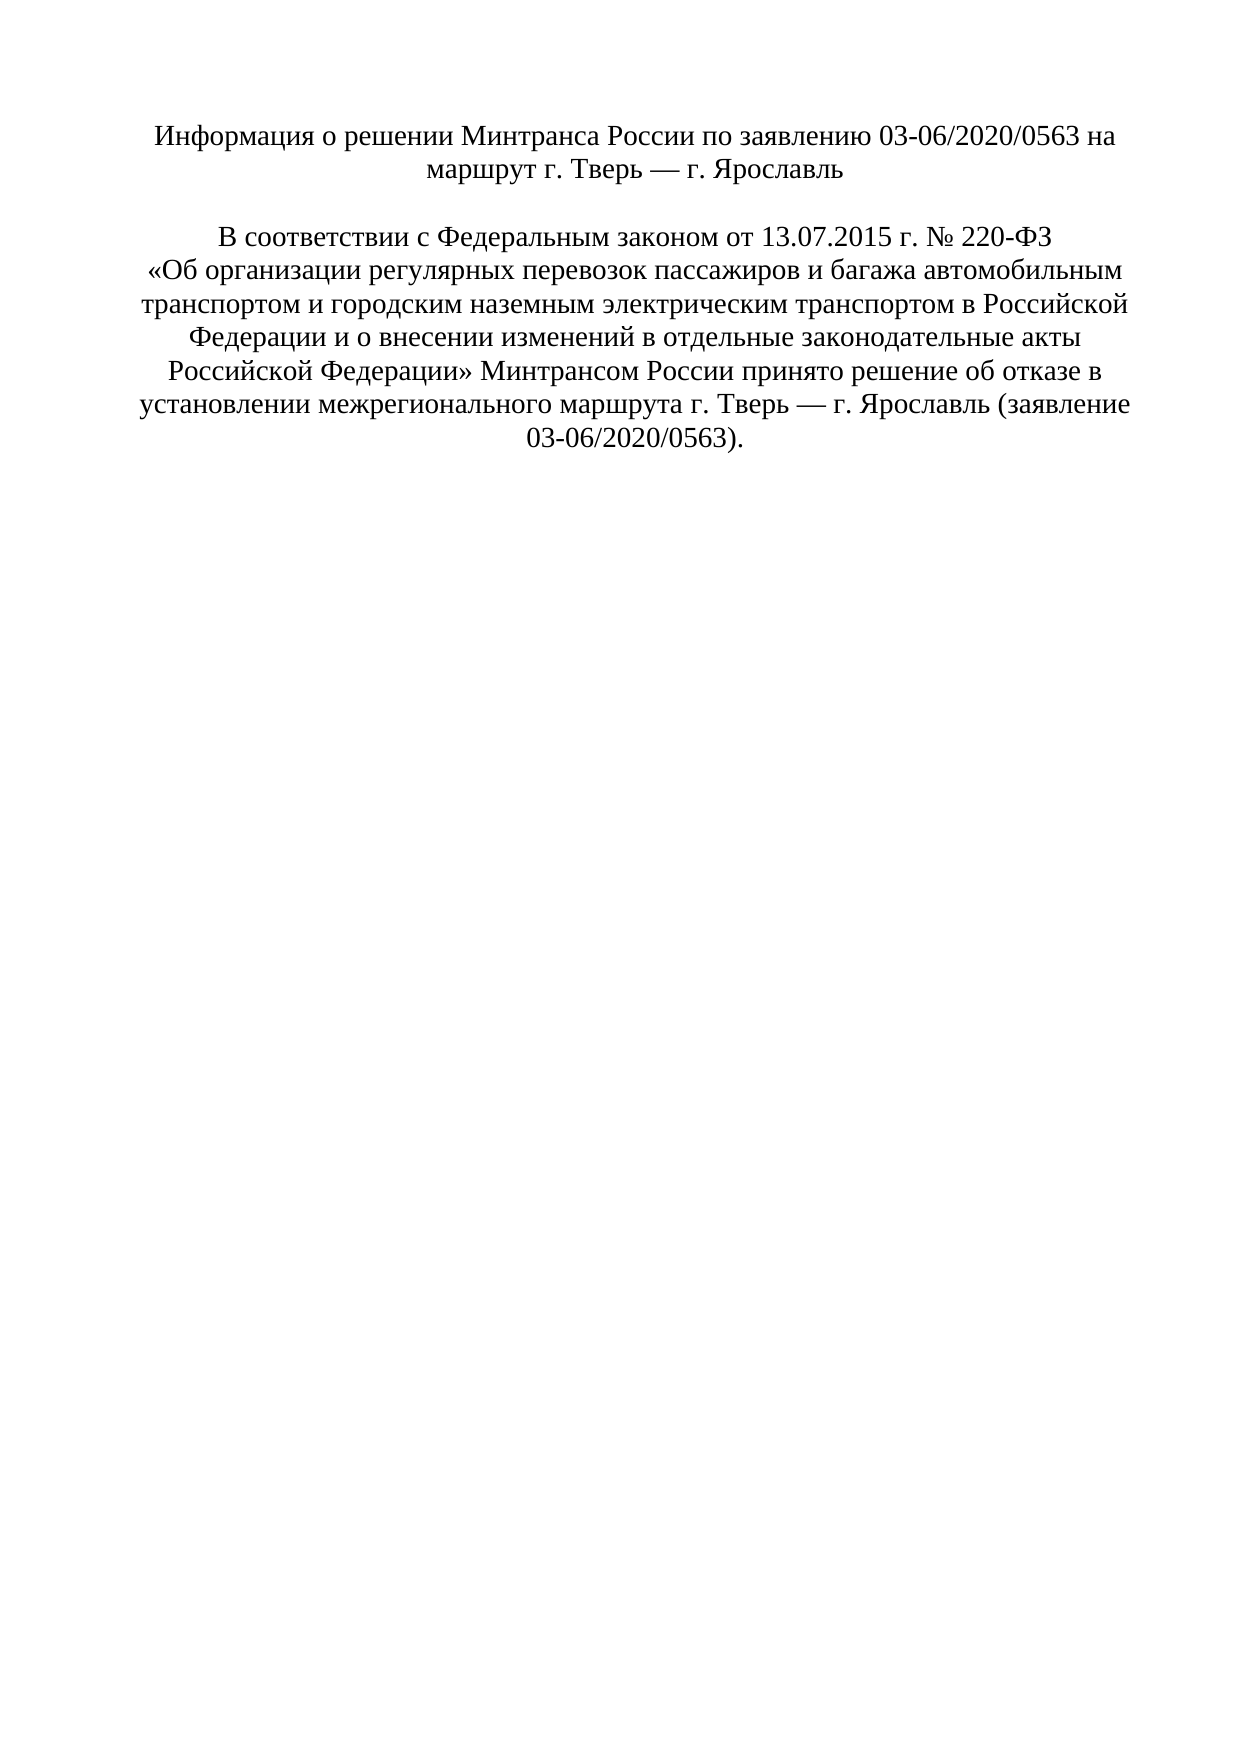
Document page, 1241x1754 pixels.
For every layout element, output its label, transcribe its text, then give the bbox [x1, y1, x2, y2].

text Информация о решении Минтранса России по заявлению 03-06/2020/0563 на маршрут г. Тверь — г. Ярославль [118, 118, 1152, 185]
text В соответствии с Федеральным законом от 13.07.2015 г. № 220-ФЗ «Об организации регулярных перевозок пассажиров и багажа автомобильным транспортом и городским наземным электрическим транспортом в Российской Федерации и о внесении изменений в отдельные законодательные акты Российской Федерации» Минтрансом России принято решение об отказе в установлении межрегионального маршрута г. Тверь — г. Ярославль (заявление 03-06/2020/0563). [118, 219, 1152, 453]
